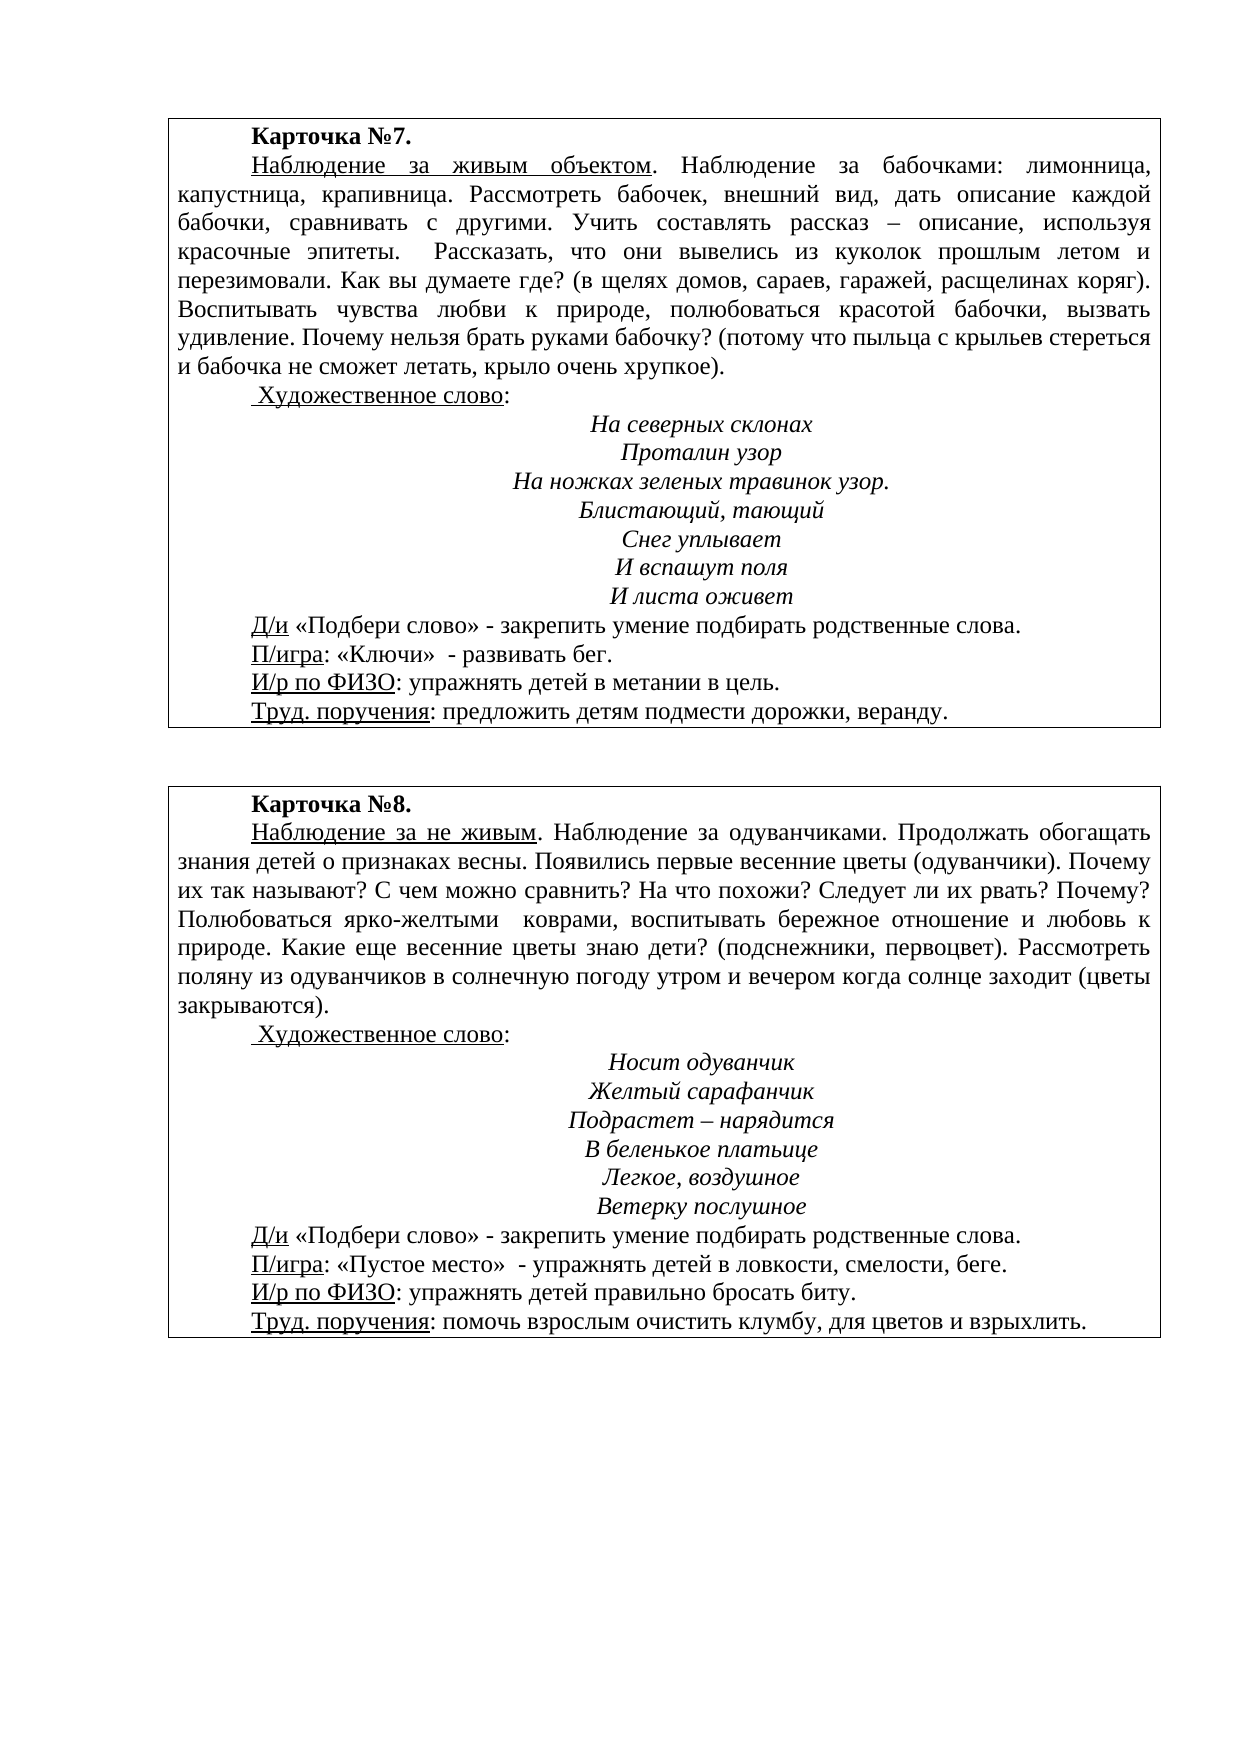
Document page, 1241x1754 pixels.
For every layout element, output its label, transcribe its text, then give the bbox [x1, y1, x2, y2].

text Ветерку послушное [177, 1191, 1152, 1220]
text И вспашут поля [177, 552, 1152, 581]
text Труд. поручения: предложить детям подмести дорожки, веранду. [169, 693, 1160, 727]
text Желтый сарафанчик [177, 1076, 1152, 1105]
text П/игра: «Ключи» - развивать бег. [177, 639, 1152, 667]
text Карточка №7. [169, 119, 1160, 150]
text Наблюдение за не живым. Наблюдение за одуванчиками. Продолжать обогащать знания детей о признаках весны. Появились первые весенние цветы (одуванчики). Почему их так называют? С чем можно сравнить? На что похожи? Следует ли их рвать? Почему? Полюбоваться ярко-желтыми коврами, воспитывать бережное отношение и любовь к природе. Какие еще весенние цветы знаю дети? (подснежники, первоцвет). Рассмотреть поляну из одуванчиков в солнечную погоду утром и вечером когда солнце заходит (цветы закрываются). [177, 817, 1152, 1019]
text П/игра: «Пустое место» - упражнять детей в ловкости, смелости, беге. [177, 1249, 1152, 1277]
text На ножках зеленых травинок узор. [177, 466, 1152, 495]
text На северных склонах [177, 409, 1152, 437]
text Д/и «Подбери слово» - закрепить умение подбирать родственные слова. [177, 1220, 1152, 1249]
text Подрастет – нарядится [177, 1105, 1152, 1134]
text Легкое, воздушное [177, 1162, 1152, 1191]
text Д/и «Подбери слово» - закрепить умение подбирать родственные слова. [177, 610, 1152, 639]
text Карточка №8. [169, 787, 1160, 817]
text Проталин узор [177, 437, 1152, 466]
text И/р по ФИЗО: упражнять детей в метании в цель. [177, 667, 1152, 693]
text В беленькое платьице [177, 1134, 1152, 1162]
text Труд. поручения: помочь взрослым очистить клумбу, для цветов и взрыхлить. [169, 1303, 1160, 1337]
text И/р по ФИЗО: упражнять детей правильно бросать биту. [177, 1277, 1152, 1303]
text Носит одуванчик [177, 1047, 1152, 1076]
text Художественное слово: [177, 380, 1152, 409]
text Блистающий, тающий [177, 495, 1152, 524]
text Художественное слово: [177, 1019, 1152, 1047]
text Наблюдение за живым объектом. Наблюдение за бабочками: лимонница, капустница, крапивница. Рассмотреть бабочек, внешний вид, дать описание каждой бабочки, сравнивать с другими. Учить составлять рассказ – описание, используя красочные эпитеты. Рассказать, что они вывелись из куколок прошлым летом и перезимовали. Как вы думаете где? (в щелях домов, сараев, гаражей, расщелинах коряг). Воспитывать чувства любви к природе, полюбоваться красотой бабочки, вызвать удивление. Почему нельзя брать руками бабочку? (потому что пыльца с крыльев стереться и бабочка не сможет летать, крыло очень хрупкое). [177, 150, 1152, 380]
text И листа оживет [177, 581, 1152, 610]
text Снег уплывает [177, 524, 1152, 552]
